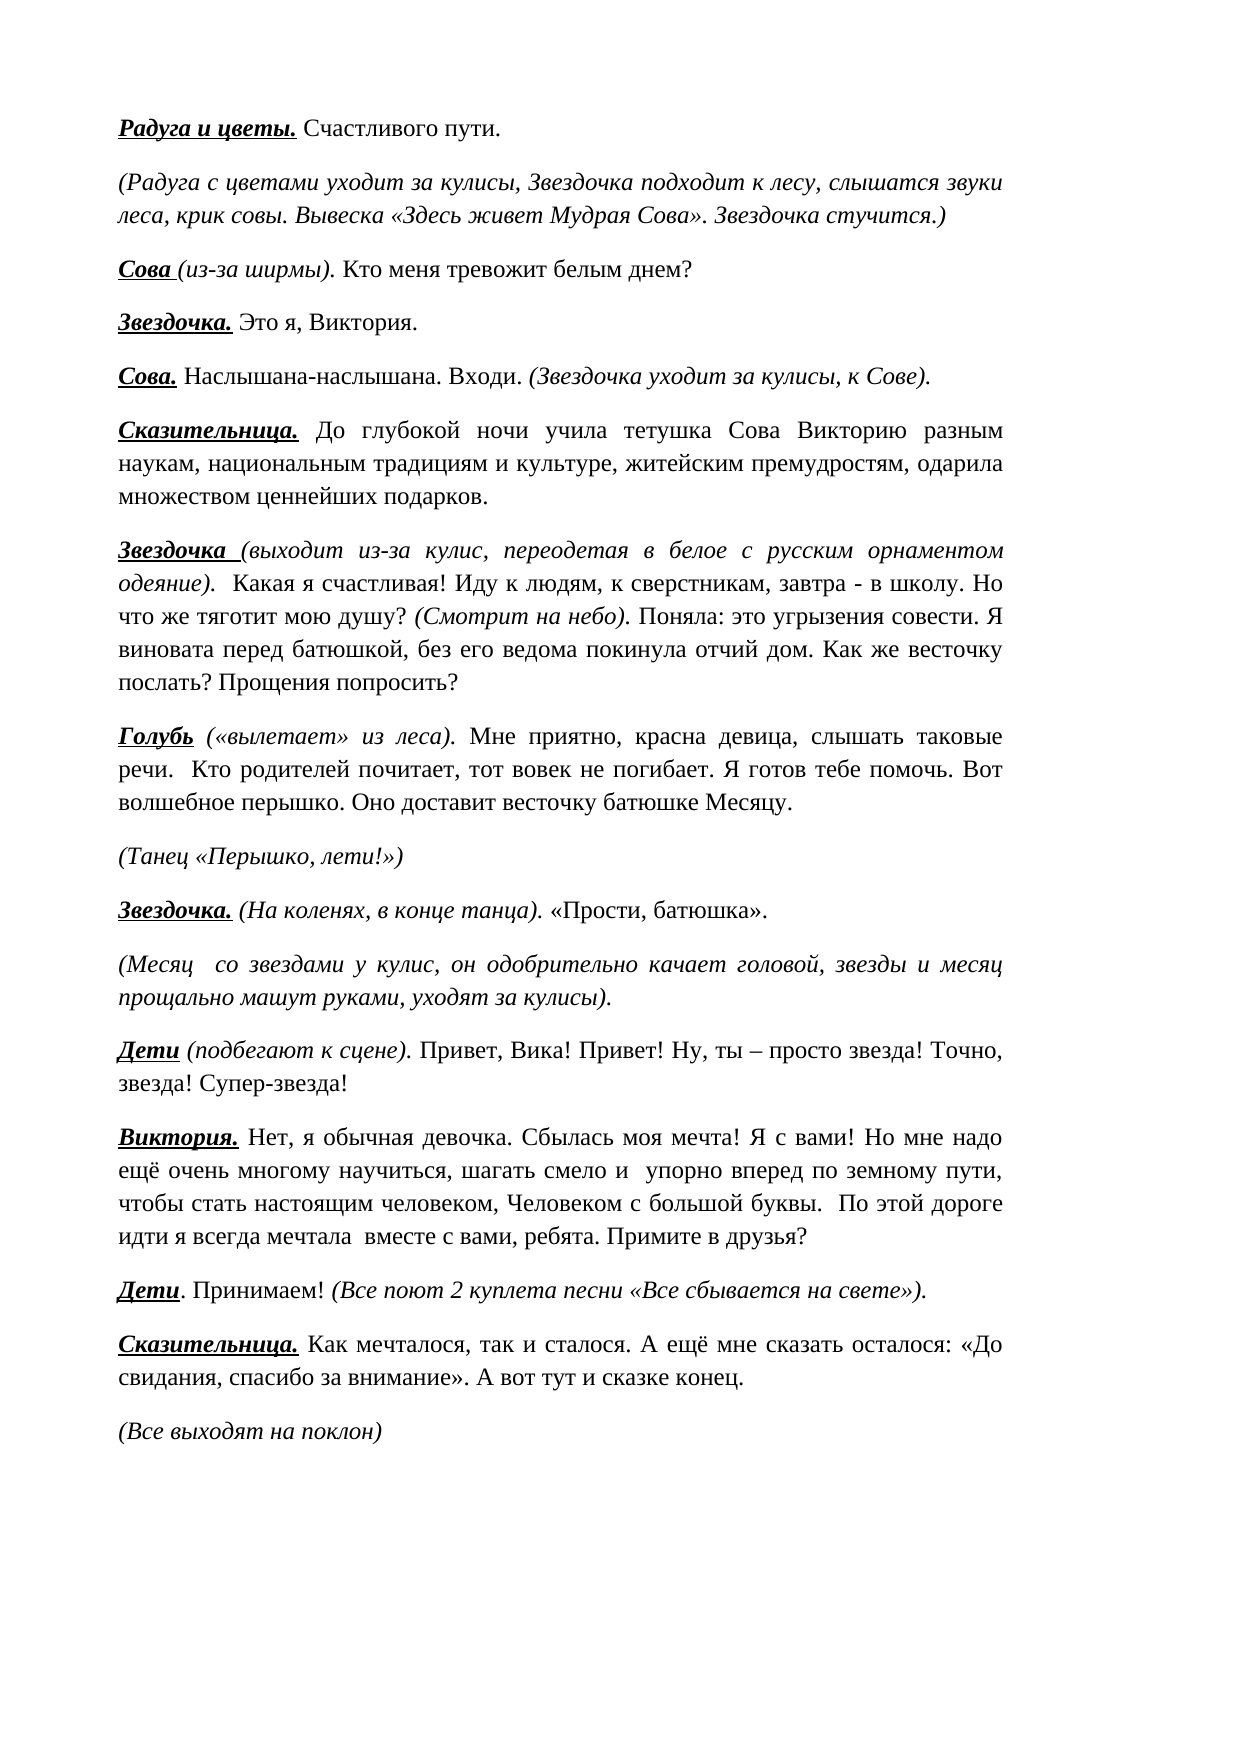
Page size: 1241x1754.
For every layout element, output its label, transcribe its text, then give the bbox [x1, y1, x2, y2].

text Сова. Наслышана-наслышана. Входи. (Звездочка уходит за кулисы, к Сове). [118, 361, 1004, 390]
text (Все выходят на поклон) [118, 1416, 1004, 1445]
text Дети. Принимаем! (Все поют 2 куплета песни «Все сбывается на свете»). [118, 1275, 1004, 1304]
text Сова (из-за ширмы). Кто меня тревожит белым днем? [118, 254, 1004, 282]
text Радуга и цветы. Счастливого пути. [118, 113, 1004, 142]
text Сказительница. До глубокой ночи учила тетушка Сова Викторию разным наукам, национальным традициям и культуре, житейским премудростям, одарила множеством ценнейших подарков. [118, 415, 1004, 510]
text Сказительница. Как мечталося, так и сталося. А ещё мне сказать осталося: «До свидания, спасибо за внимание». А вот тут и сказке конец. [118, 1329, 1004, 1391]
text Звездочка (выходит из-за кулис, переодетая в белое с русским орнаментом одеяние). Какая я счастливая! Иду к людям, к сверстникам, завтра - в школу. Но что же тяготит мою душу? (Смотрит на небо). Поняла: это угрызения совести. Я виновата перед батюшкой, без его ведома покинула отчий дом. Как же весточку послать? Прощения попросить? [118, 535, 1004, 696]
text (Танец «Перышко, лети!») [118, 841, 1004, 870]
text (Месяц со звездами у кулис, он одобрительно качает головой, звезды и месяц прощально машут руками, уходят за кулисы). [118, 949, 1004, 1010]
text Звездочка. Это я, Виктория. [118, 307, 1004, 336]
text Голубь («вылетает» из леса). Мне приятно, красна девица, слышать таковые речи. Кто родителей почитает, тот вовек не погибает. Я готов тебе помочь. Вот волшебное перышко. Оно доставит весточку батюшке Месяцу. [118, 721, 1004, 816]
text Дети (подбегают к сцене). Привет, Вика! Привет! Ну, ты – просто звезда! Точно, звезда! Супер-звезда! [118, 1036, 1004, 1097]
text Звездочка. (На коленях, в конце танца). «Прости, батюшка». [118, 895, 1004, 923]
text Виктория. Нет, я обычная девочка. Сбылась моя мечта! Я с вами! Но мне надо ещё очень многому научиться, шагать смело и упорно вперед по земному пути, чтобы стать настоящим человеком, Человеком с большой буквы. По этой дороге идти я всегда мечтала вместе с вами, ребята. Примите в друзья? [118, 1122, 1004, 1250]
text (Радуга с цветами уходит за кулисы, Звездочка подходит к лесу, слышатся звуки леса, крик совы. Вывеска «Здесь живет Мудрая Сова». Звездочка стучится.) [118, 167, 1004, 228]
